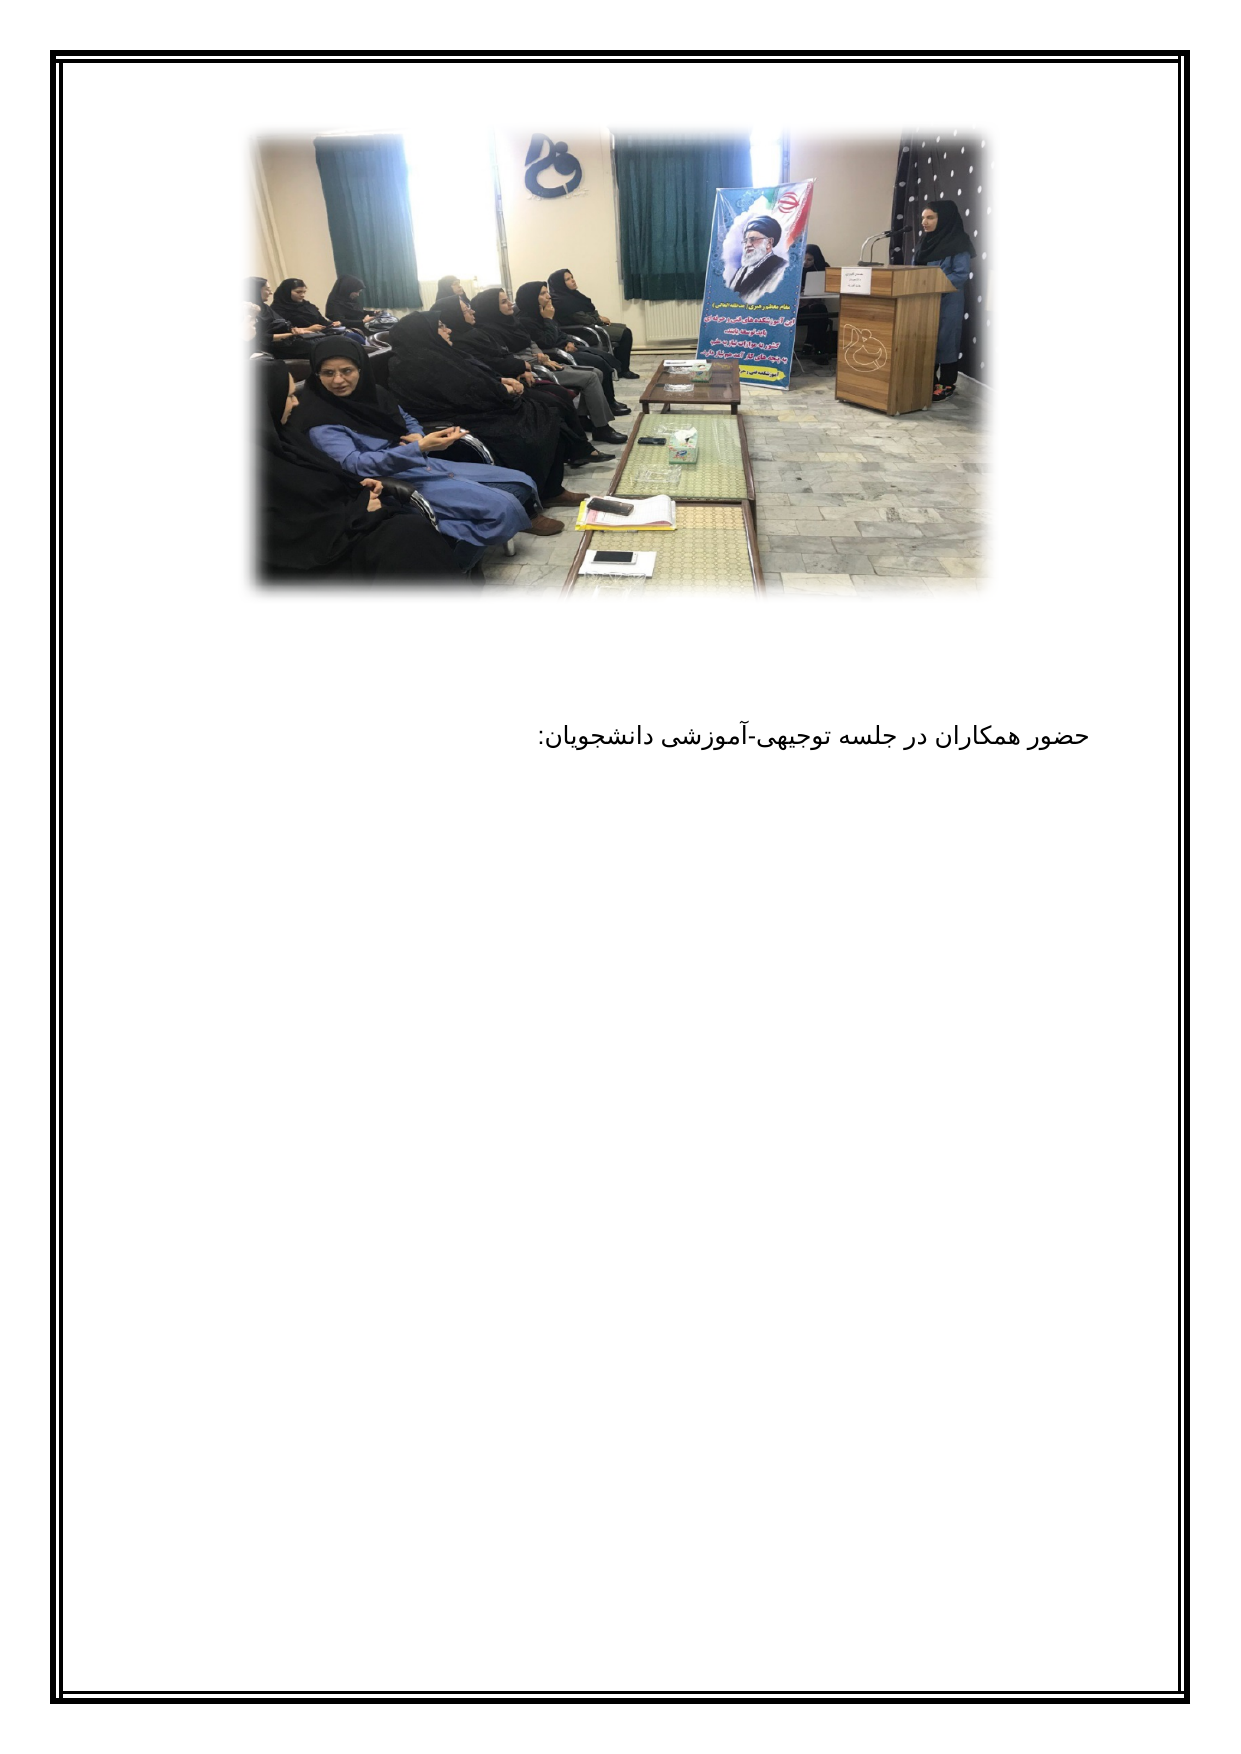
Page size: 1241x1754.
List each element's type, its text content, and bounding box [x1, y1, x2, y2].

text حضور همکاران در جلسه توجیهی-آموزشی دانشجویان: [150, 721, 1090, 750]
picture [268, 151, 971, 575]
